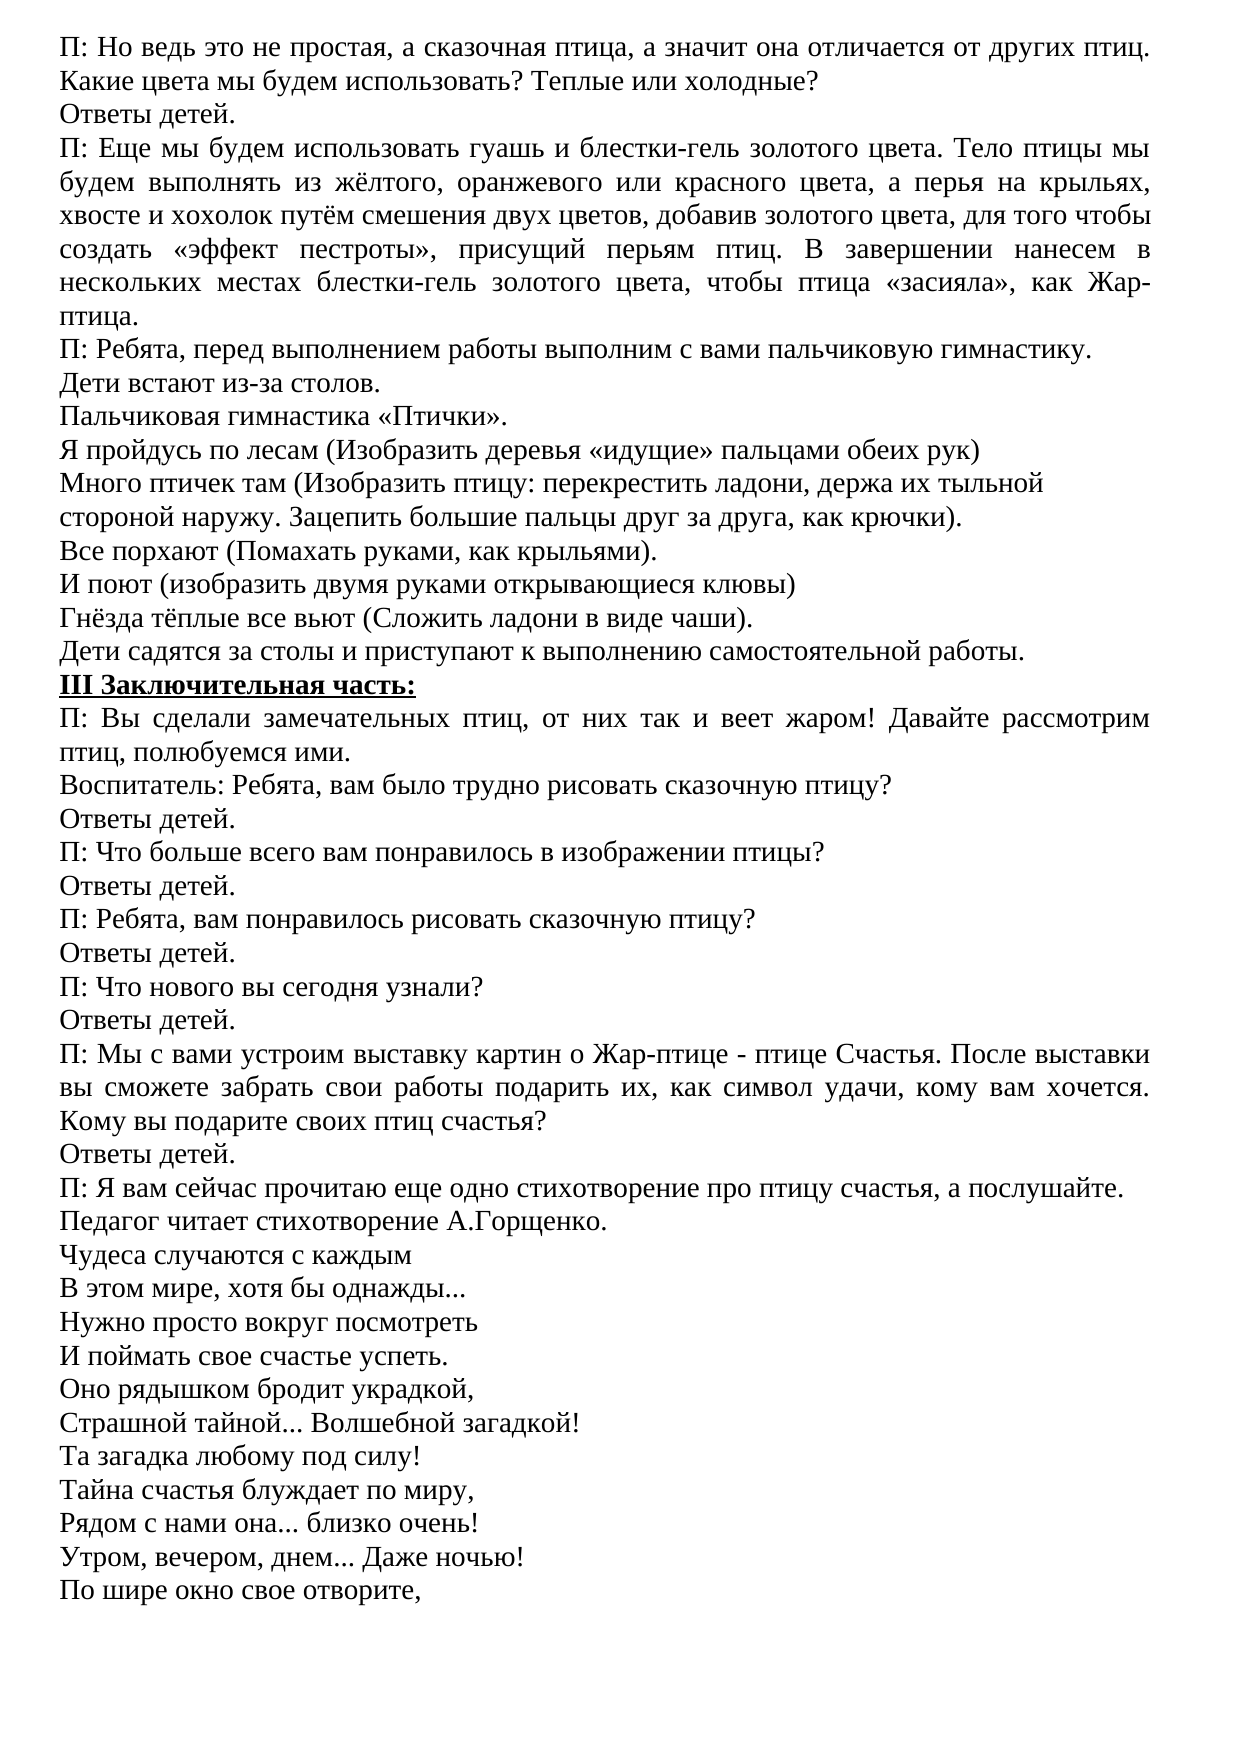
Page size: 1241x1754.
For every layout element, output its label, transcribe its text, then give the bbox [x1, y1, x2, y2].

text Я пройдусь по лесам (Изобразить деревья «идущие» пальцами обеих рук) [59, 432, 1152, 466]
text П: Ребята, вам понравилось рисовать сказочную птицу? [59, 902, 1152, 935]
text В этом мире, хотя бы однажды... [59, 1271, 1152, 1304]
text Тайна счастья блуждает по миру, [59, 1472, 1152, 1505]
text П: Что нового вы сегодня узнали? [59, 969, 1152, 1002]
text Ответы детей. [59, 935, 1152, 969]
text Ответы детей. [59, 801, 1152, 834]
text Педагог читает стихотворение А.Горщенко. [59, 1203, 1152, 1237]
text Оно рядышком бродит украдкой, [59, 1371, 1152, 1405]
text И поют (изобразить двумя руками открывающиеся клювы) [59, 566, 1152, 600]
text Нужно просто вокруг посмотреть [59, 1304, 1152, 1338]
text Гнёзда тёплые все вьют (Сложить ладони в виде чаши). [59, 600, 1152, 633]
text Все порхают (Помахать руками, как крыльями). [59, 533, 1152, 566]
text Пальчиковая гимнастика «Птички». [59, 398, 1152, 432]
text Много птичек там (Изобразить птицу: перекрестить ладони, держа их тыльной стороной наружу. Зацепить большие пальцы друг за друга, как крючки). [59, 466, 1152, 533]
text Рядом с нами она... близко очень! [59, 1505, 1152, 1539]
text И поймать свое счастье успеть. [59, 1338, 1152, 1371]
text По шире окно свое отворите, [59, 1572, 1152, 1606]
text III Заключительная часть: [59, 667, 1152, 700]
text П: Мы с вами устроим выставку картин о Жар-птице - птице Счастья. После выставки вы сможете забрать свои работы подарить их, как символ удачи, кому вам хочется. Кому вы подарите своих птиц счастья? [59, 1036, 1152, 1136]
text Утром, вечером, днем... Даже ночью! [59, 1539, 1152, 1572]
text П: Вы сделали замечательных птиц, от них так и веет жаром! Давайте рассмотрим птиц, полюбуемся ими. [59, 700, 1152, 767]
text Воспитатель: Ребята, вам было трудно рисовать сказочную птицу? [59, 767, 1152, 801]
text Ответы детей. [59, 97, 1152, 130]
text Дети садятся за столы и приступают к выполнению самостоятельной работы. [59, 633, 1152, 667]
text Ответы детей. [59, 868, 1152, 902]
text Чудеса случаются с каждым [59, 1237, 1152, 1271]
text Ответы детей. [59, 1002, 1152, 1036]
text П: Еще мы будем использовать гуашь и блестки-гель золотого цвета. Тело птицы мы будем выполнять из жёлтого, оранжевого или красного цвета, а перья на крыльях, хвосте и хохолок путём смешения двух цветов, добавив золотого цвета, для того чтобы создать «эффект пестроты», присущий перьям птиц. В завершении нанесем в нескольких местах блестки-гель золотого цвета, чтобы птица «засияла», как Жар-птица. [59, 130, 1152, 331]
text Дети встают из-за столов. [59, 365, 1152, 398]
text П: Но ведь это не простая, а сказочная птица, а значит она отличается от других птиц. Какие цвета мы будем использовать? Теплые или холодные? [59, 29, 1152, 97]
text Страшной тайной... Волшебной загадкой! [59, 1405, 1152, 1438]
text Ответы детей. [59, 1136, 1152, 1170]
text П: Я вам сейчас прочитаю еще одно стихотворение про птицу счастья, а послушайте. [59, 1170, 1152, 1203]
text Та загадка любому под силу! [59, 1438, 1152, 1472]
text П: Ребята, перед выполнением работы выполним с вами пальчиковую гимнастику. [59, 331, 1152, 365]
text П: Что больше всего вам понравилось в изображении птицы? [59, 834, 1152, 868]
